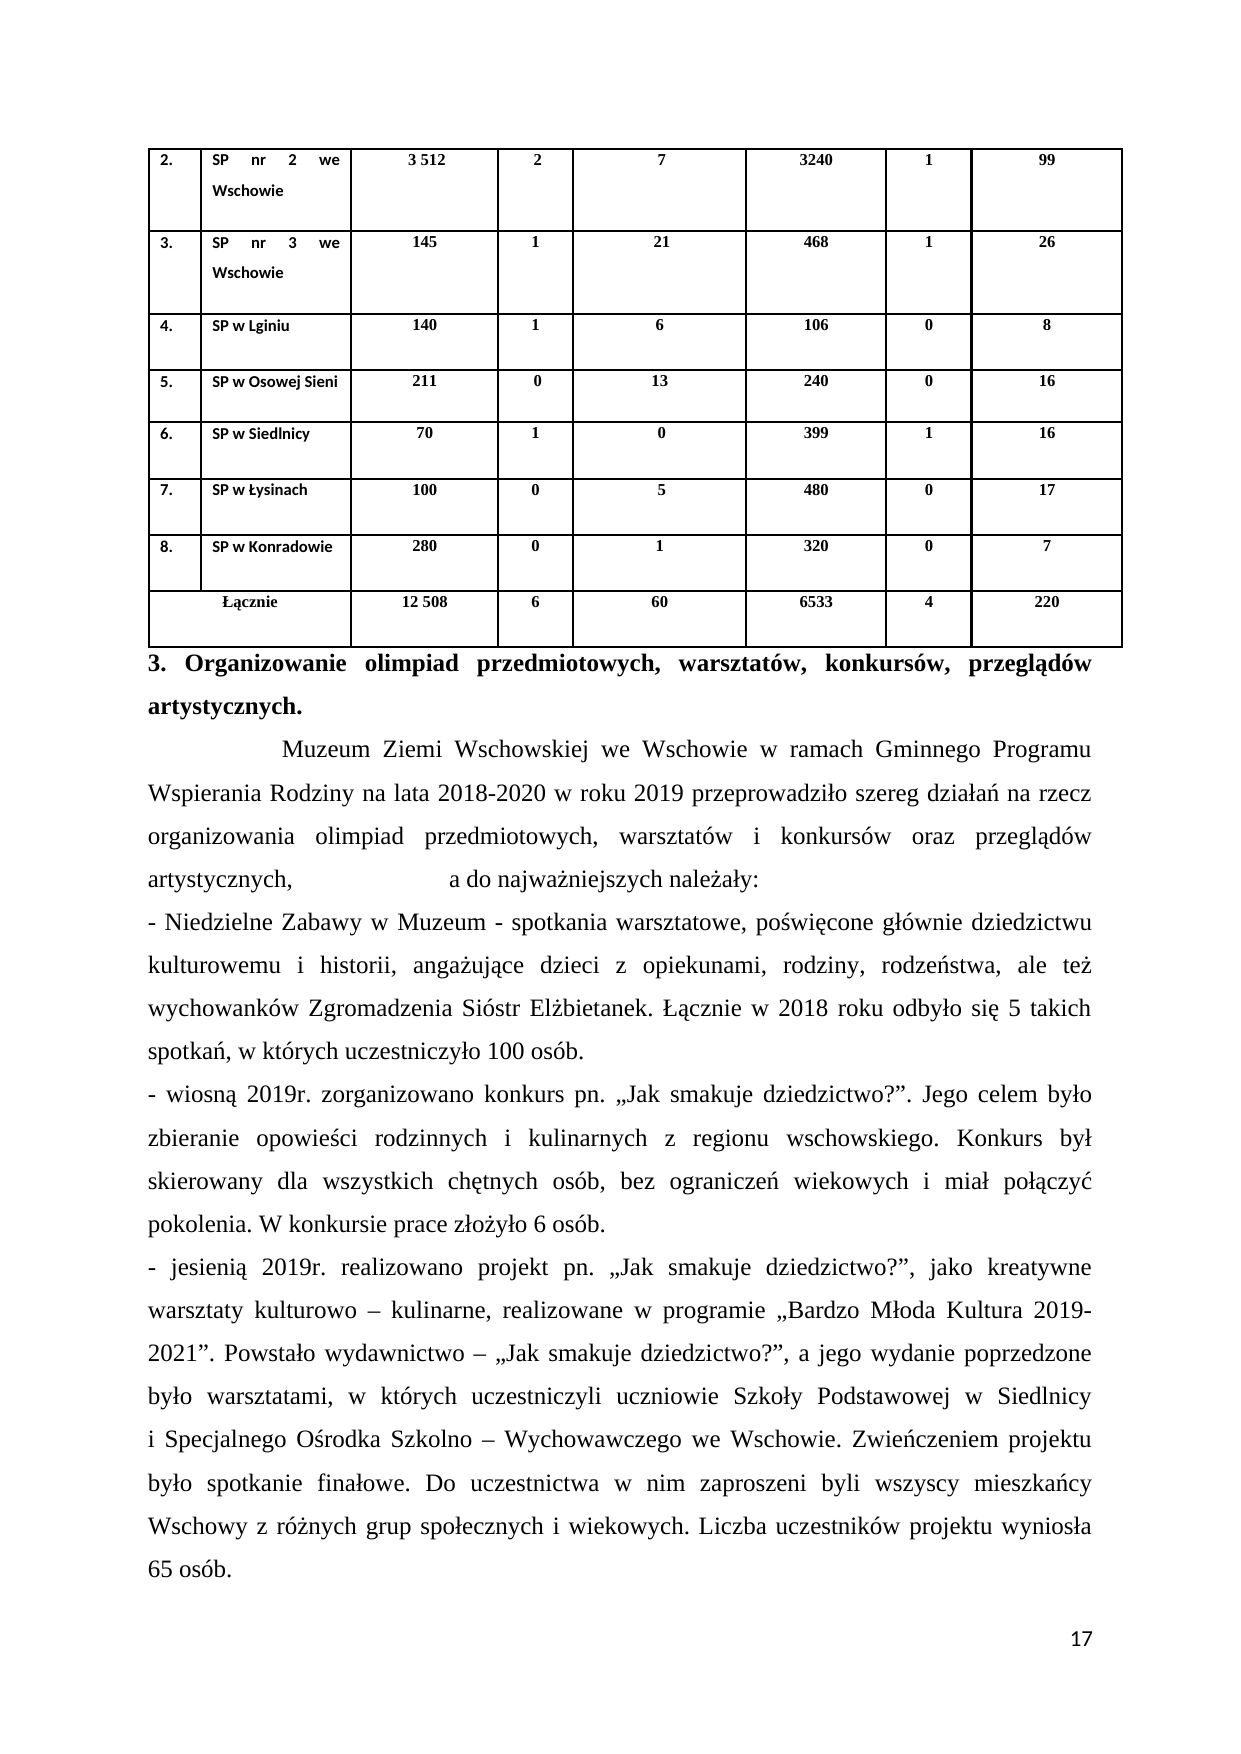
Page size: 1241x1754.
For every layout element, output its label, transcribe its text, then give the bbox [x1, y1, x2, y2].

table_cell 1 [574, 536, 745, 590]
table_cell 5 [574, 480, 745, 534]
table_cell Łącznie [150, 592, 350, 646]
table_cell 12 508 [352, 592, 497, 646]
text 3. Organizowanie olimpiad przedmiotowych, warsztatów, konkursów, przeglądów artystycznych. [148, 648, 1093, 720]
table_cell 320 [747, 536, 885, 590]
table_cell 8 [973, 315, 1121, 369]
text - wiosną 2019r. zorganizowano konkurs pn. „Jak smakuje dziedzictwo?”. Jego celem było zbieranie opowieści rodzinnych i kulinarnych z regionu wschowskiego. Konkurs był skierowany dla wszystkich chętnych osób, bez ograniczeń wiekowych i miał połączyć pokolenia. W konkursie prace złożyło 6 osób. [148, 1079, 1093, 1238]
table_cell 3. [150, 232, 200, 313]
table_cell SP w Konradowie [202, 536, 350, 590]
table_cell 1 [499, 232, 572, 313]
table_cell 6 [499, 592, 572, 646]
table_cell 4 [887, 592, 970, 646]
table_cell SP w Łysinach [202, 480, 350, 534]
table_cell 16 [973, 423, 1121, 477]
table_cell 399 [747, 423, 885, 477]
table_cell 1 [887, 150, 970, 230]
table_cell 0 [887, 480, 970, 534]
table_cell SP w Osowej Sieni [202, 371, 350, 421]
table_cell 220 [973, 592, 1121, 646]
table_cell 468 [747, 232, 885, 313]
table_cell 1 [887, 423, 970, 477]
table_cell 5. [150, 371, 200, 421]
table_cell 0 [887, 315, 970, 369]
table_cell SP w Lginiu [202, 315, 350, 369]
table_cell 140 [352, 315, 497, 369]
table_cell 1 [499, 315, 572, 369]
table_cell 3240 [747, 150, 885, 230]
table_cell SP w Siedlnicy [202, 423, 350, 477]
text Muzeum Ziemi Wschowskiej we Wschowie w ramach Gminnego Programu Wspierania Rodziny na lata 2018-2020 w roku 2019 przeprowadziło szereg działań na rzecz organizowania olimpiad przedmiotowych, warsztatów i konkursów oraz przeglądów artystycznych, a do najważniejszych należały: [148, 734, 1093, 893]
table_cell 211 [352, 371, 497, 421]
table_cell 2 [499, 150, 572, 230]
text - Niedzielne Zabawy w Muzeum - spotkania warsztatowe, poświęcone głównie dziedzictwu kulturowemu i historii, angażujące dzieci z opiekunami, rodziny, rodzeństwa, ale też wychowanków Zgromadzenia Sióstr Elżbietanek. Łącznie w 2018 roku odbyło się 5 takich spotkań, w których uczestniczyło 100 osób. [148, 907, 1093, 1065]
text - jesienią 2019r. realizowano projekt pn. „Jak smakuje dziedzictwo?”, jako kreatywne warsztaty kulturowo – kulinarne, realizowane w programie „Bardzo Młoda Kultura 2019-2021”. Powstało wydawnictwo – „Jak smakuje dziedzictwo?”, a jego wydanie poprzedzone było warsztatami, w których uczestniczyli uczniowie Szkoły Podstawowej w Siedlnicy i Specjalnego Ośrodka Szkolno – Wychowawczego we Wschowie. Zwieńczeniem projektu było spotkanie finałowe. Do uczestnictwa w nim zaproszeni byli wszyscy mieszkańcy Wschowy z różnych grup społecznych i wiekowych. Liczba uczestników projektu wyniosła 65 osób. [148, 1252, 1093, 1583]
table_cell 0 [499, 536, 572, 590]
table_cell 0 [887, 536, 970, 590]
table_cell 100 [352, 480, 497, 534]
table_cell 99 [973, 150, 1121, 230]
table_cell 106 [747, 315, 885, 369]
table_cell 145 [352, 232, 497, 313]
table_cell 1 [887, 232, 970, 313]
table_cell 70 [352, 423, 497, 477]
table_cell 0 [499, 480, 572, 534]
table_cell 1 [499, 423, 572, 477]
table_cell SP nr 3 we Wschowie [202, 232, 350, 313]
table_cell 480 [747, 480, 885, 534]
table_cell 7. [150, 480, 200, 534]
table_cell 240 [747, 371, 885, 421]
table_cell 6. [150, 423, 200, 477]
table_cell 6533 [747, 592, 885, 646]
table_cell SP nr 2 we Wschowie [202, 150, 350, 230]
table_cell 2. [150, 150, 200, 230]
table_cell 3 512 [352, 150, 497, 230]
table_cell 21 [574, 232, 745, 313]
table_cell 0 [887, 371, 970, 421]
table_cell 60 [574, 592, 745, 646]
table_cell 26 [973, 232, 1121, 313]
table_cell 7 [973, 536, 1121, 590]
table_cell 17 [973, 480, 1121, 534]
table_cell 280 [352, 536, 497, 590]
table_cell 13 [574, 371, 745, 421]
table_cell 7 [574, 150, 745, 230]
table_cell 0 [574, 423, 745, 477]
table_cell 8. [150, 536, 200, 590]
table_cell 16 [973, 371, 1121, 421]
table_cell 0 [499, 371, 572, 421]
table_cell 6 [574, 315, 745, 369]
table_cell 4. [150, 315, 200, 369]
